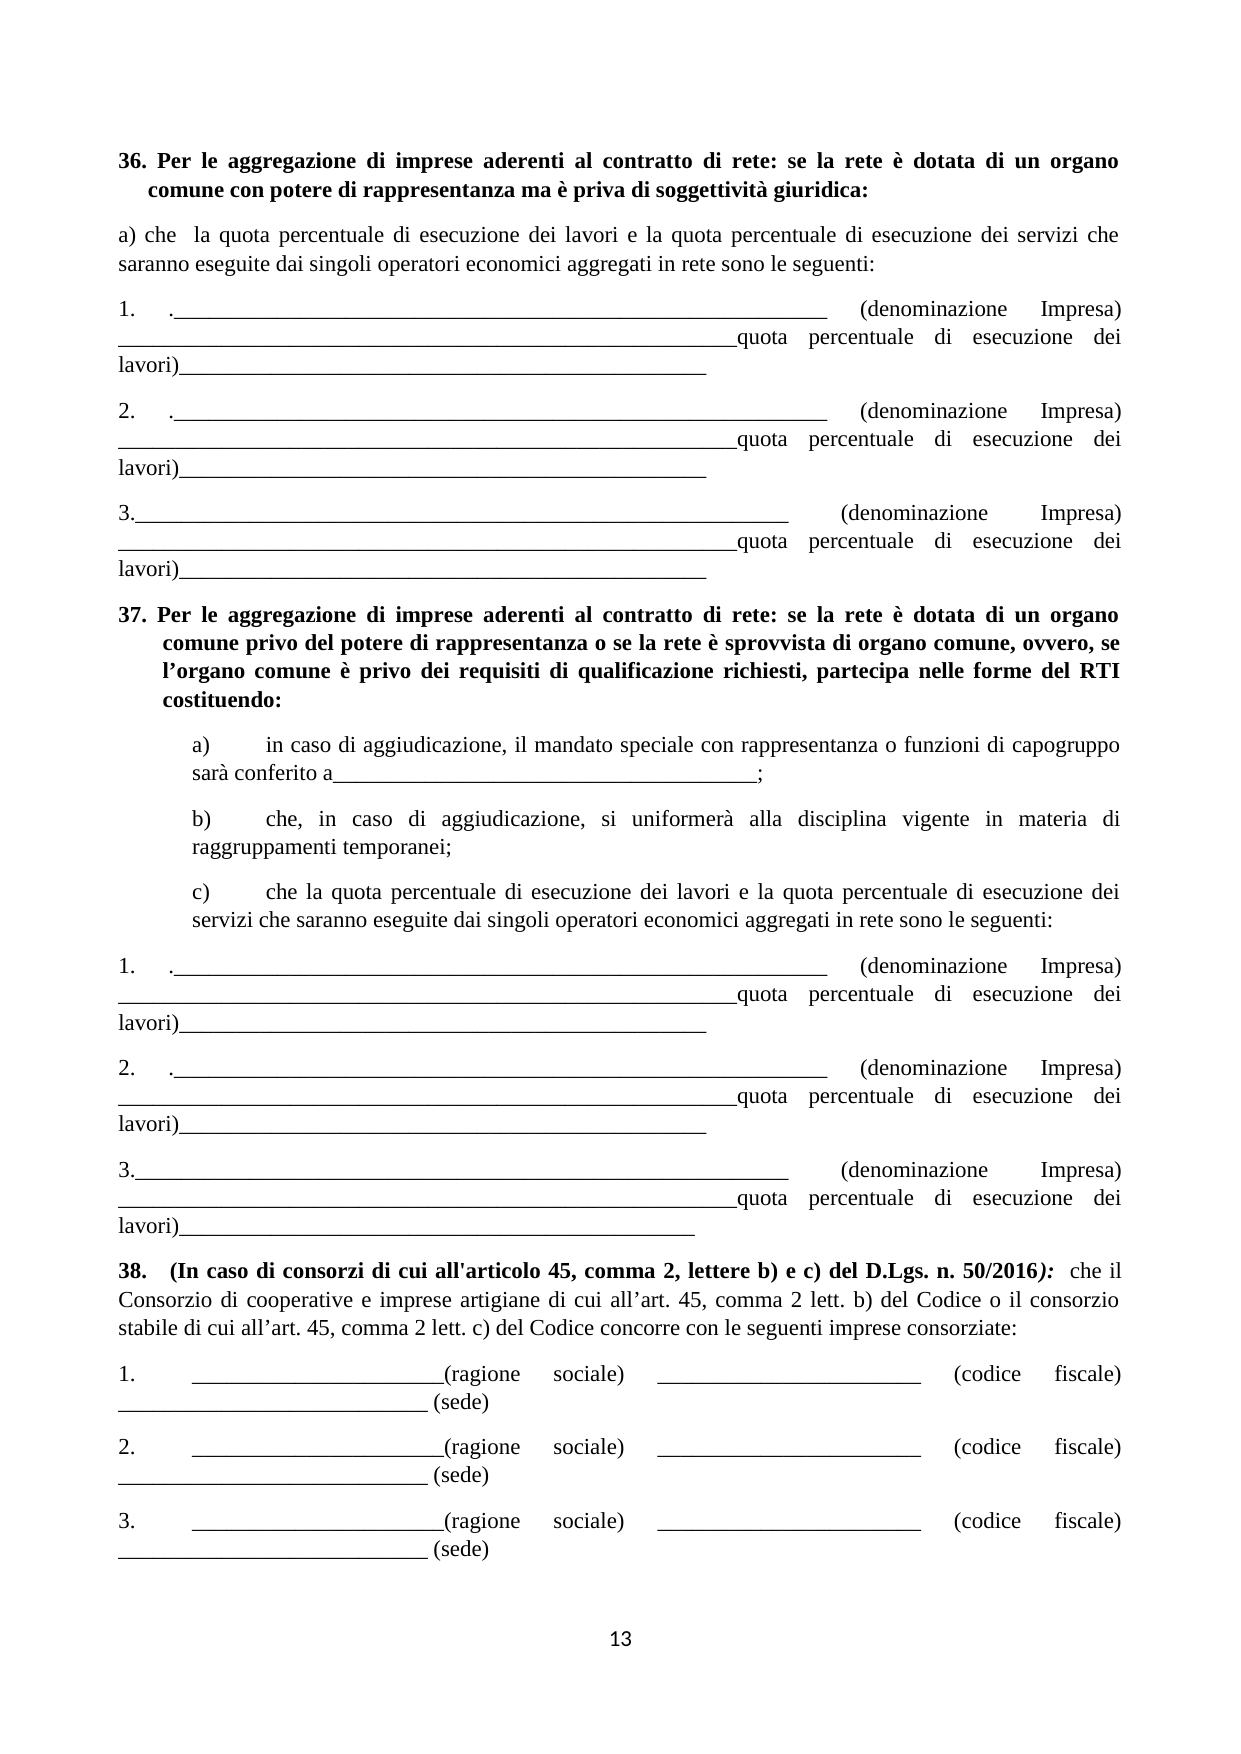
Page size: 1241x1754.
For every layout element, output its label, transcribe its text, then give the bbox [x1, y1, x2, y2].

text 3._________________________________________________________ (denominazione Impresa) ______________________________________________________quota percentuale di esecuzione dei lavori)_____________________________________________ [118, 1156, 1122, 1239]
text 37. Per le aggregazione di imprese aderenti al contratto di rete: se la rete è dotata di un organo comune privo del potere di rappresentanza o se la rete è sprovvista di organo comune, ovvero, se l’organo comune è privo dei requisiti di qualificazione richiesti, partecipa nelle forme del RTI costituendo: [118, 601, 1122, 712]
text 3. ______________________(ragione sociale) _______________________ (codice fiscale) ___________________________ (sede) [118, 1507, 1122, 1561]
text b) che, in caso di aggiudicazione, si uniformerà alla disciplina vigente in materia di raggruppamenti temporanei; [192, 804, 1122, 859]
text a) che la quota percentuale di esecuzione dei lavori e la quota percentuale di esecuzione dei servizi che saranno eseguite dai singoli operatori economici aggregati in rete sono le seguenti: [118, 221, 1122, 276]
text c) che la quota percentuale di esecuzione dei lavori e la quota percentuale di esecuzione dei servizi che saranno eseguite dai singoli operatori economici aggregati in rete sono le seguenti: [192, 878, 1122, 933]
text a) in caso di aggiudicazione, il mandato speciale con rappresentanza o funzioni di capogruppo sarà conferito a_____________________________________; [192, 731, 1122, 786]
text 3._________________________________________________________ (denominazione Impresa) ______________________________________________________quota percentuale di esecuzione dei lavori)______________________________________________ [118, 499, 1122, 582]
text 1. ._________________________________________________________ (denominazione Impresa) ______________________________________________________quota percentuale di esecuzione dei lavori)______________________________________________ [118, 295, 1122, 378]
text 1. ._________________________________________________________ (denominazione Impresa) ______________________________________________________quota percentuale di esecuzione dei lavori)______________________________________________ [118, 952, 1122, 1035]
text 2. ______________________(ragione sociale) _______________________ (codice fiscale) ___________________________ (sede) [118, 1433, 1122, 1488]
text 1. ______________________(ragione sociale) _______________________ (codice fiscale) ___________________________ (sede) [118, 1359, 1122, 1414]
text 36. Per le aggregazione di imprese aderenti al contratto di rete: se la rete è dotata di un organo comune con potere di rappresentanza ma è priva di soggettività giuridica: [118, 148, 1122, 202]
text 38. (In caso di consorzi di cui all'articolo 45, comma 2, lettere b) e c) del D.Lgs. n. 50/2016): che il Consorzio di cooperative e imprese artigiane di cui all’art. 45, comma 2 lett. b) del Codice o il consorzio stabile di cui all’art. 45, comma 2 lett. c) del Codice concorre con le seguenti imprese consorziate: [118, 1258, 1122, 1341]
